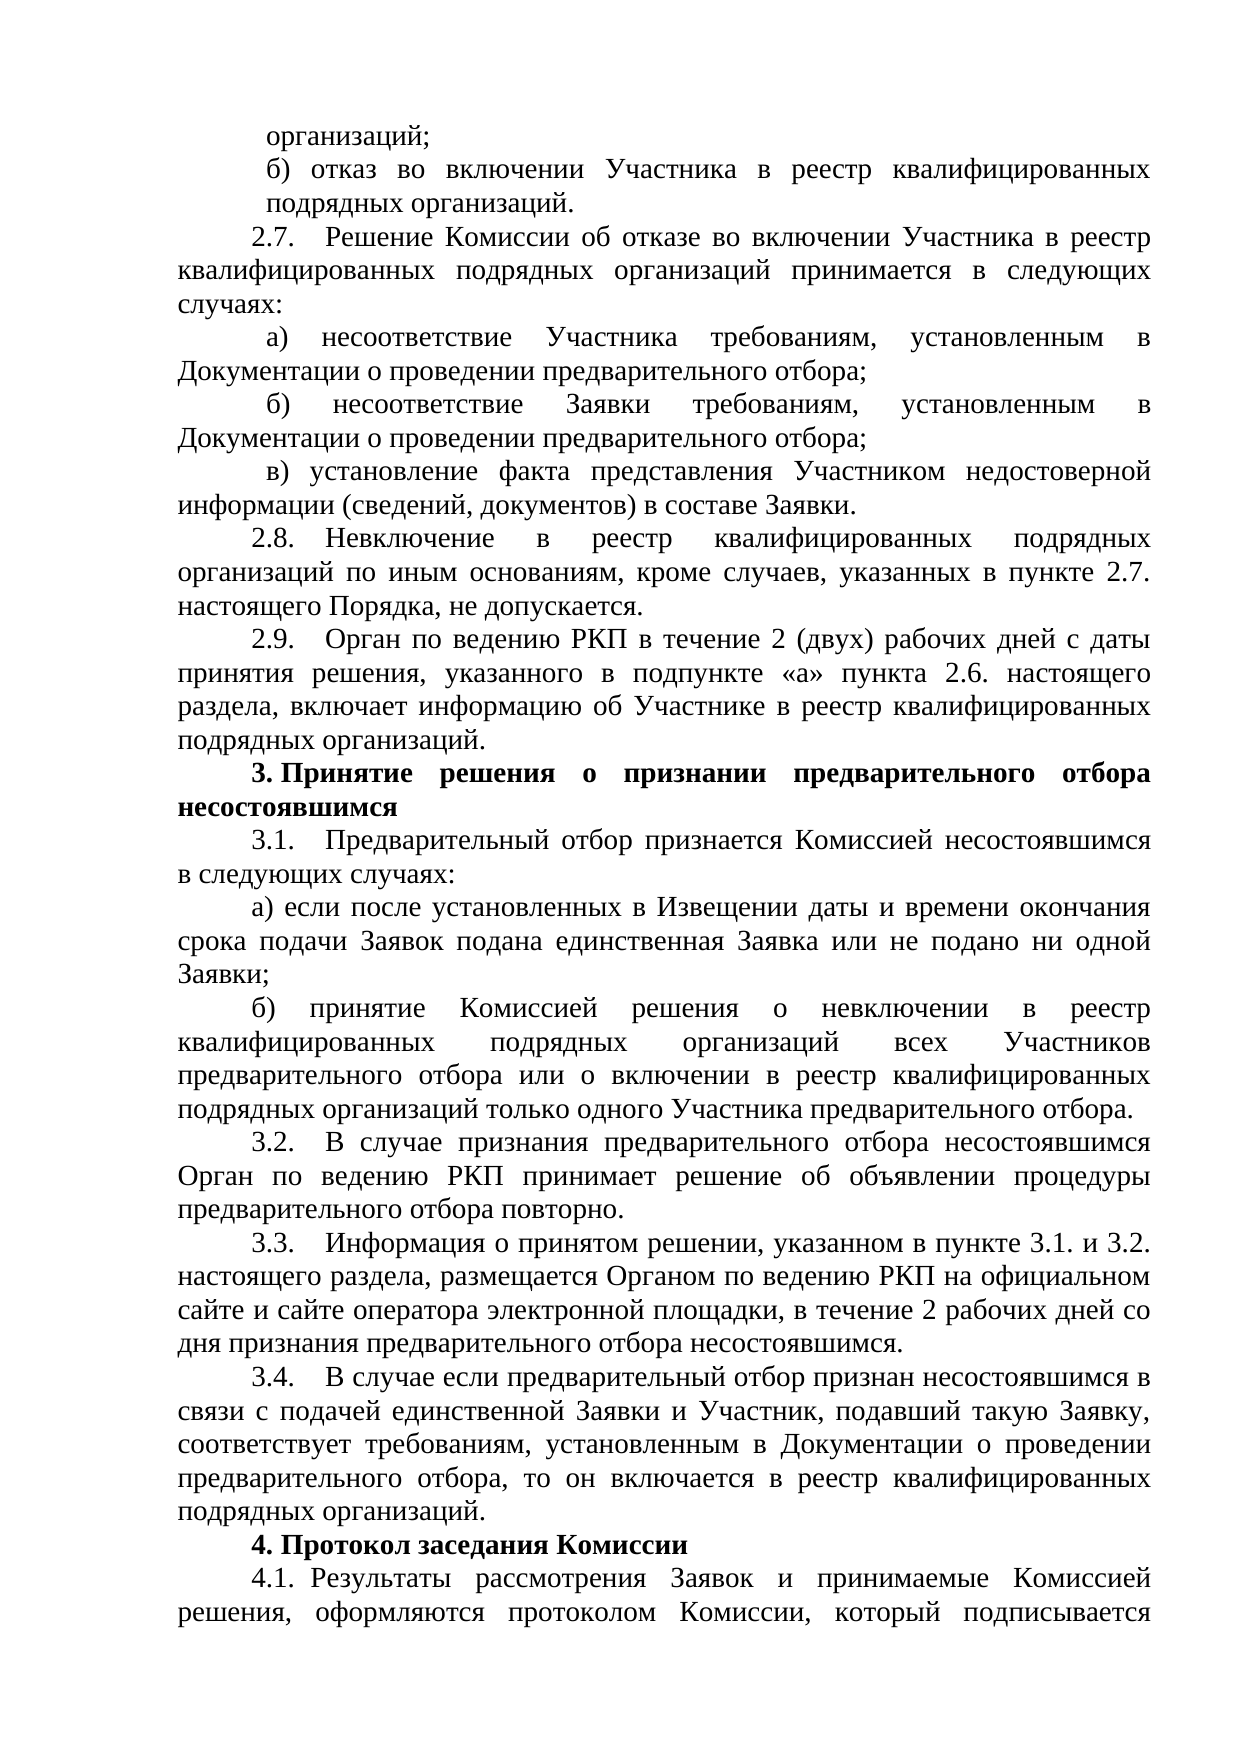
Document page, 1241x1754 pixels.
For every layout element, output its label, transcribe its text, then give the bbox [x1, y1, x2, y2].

text б) отказ во включении Участника в реестр квалифицированных подрядных организаций. [266, 152, 1152, 219]
text б) несоответствие Заявки требованиям, установленным в Документации о проведении предварительного отбора; [177, 386, 1152, 453]
text в) установление факта представления Участником недостоверной информации (сведений, документов) в составе Заявки. [177, 453, 1152, 521]
list Принятие решения о признании предварительного отбора несостоявшимся [177, 755, 1152, 822]
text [266, 118, 1152, 152]
text а) если после установленных в Извещении даты и времени окончания срока подачи Заявок подана единственная Заявка или не подано ни одной Заявки; [177, 889, 1152, 990]
list Невключение в реестр квалифицированных подрядных организаций по иным основаниям, кроме случаев, указанных в пункте 2.7. настоящего Порядка, не допускается. [177, 521, 1152, 621]
list В случае признания предварительного отбора несостоявшимся Орган по ведению РКП принимает решение об объявлении процедуры предварительного отбора повторно. [177, 1124, 1152, 1225]
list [177, 1560, 1152, 1627]
list Орган по ведению РКП в течение 2 (двух) рабочих дней с даты принятия решения, указанного в подпункте «а» пункта 2.6. настоящего раздела, включает информацию об Участнике в реестр квалифицированных подрядных организаций. [177, 621, 1152, 755]
list Информация о принятом решении, указанном в пункте 3.1. и 3.2. настоящего раздела, размещается Органом по ведению РКП на официальном сайте и сайте оператора электронной площадки, в течение 2 рабочих дней со дня признания предварительного отбора несостоявшимся. [177, 1225, 1152, 1359]
text а) несоответствие Участника требованиям, установленным в Документации о проведении предварительного отбора; [177, 319, 1152, 386]
list В случае если предварительный отбор признан несостоявшимся в связи с подачей единственной Заявки и Участник, подавший такую Заявку, соответствует требованиям, установленным в Документации о проведении предварительного отбора, то он включается в реестр квалифицированных подрядных организаций. [177, 1359, 1152, 1527]
list Протокол заседания Комиссии [177, 1527, 1152, 1560]
text б) принятие Комиссией решения о невключении в реестр квалифицированных подрядных организаций всех Участников предварительного отбора или о включении в реестр квалифицированных подрядных организаций только одного Участника предварительного отбора. [177, 990, 1152, 1124]
list Решение Комиссии об отказе во включении Участника в реестр квалифицированных подрядных организаций принимается в следующих случаях: [177, 219, 1152, 319]
list Предварительный отбор признается Комиссией несостоявшимся в следующих случаях: [177, 822, 1152, 889]
